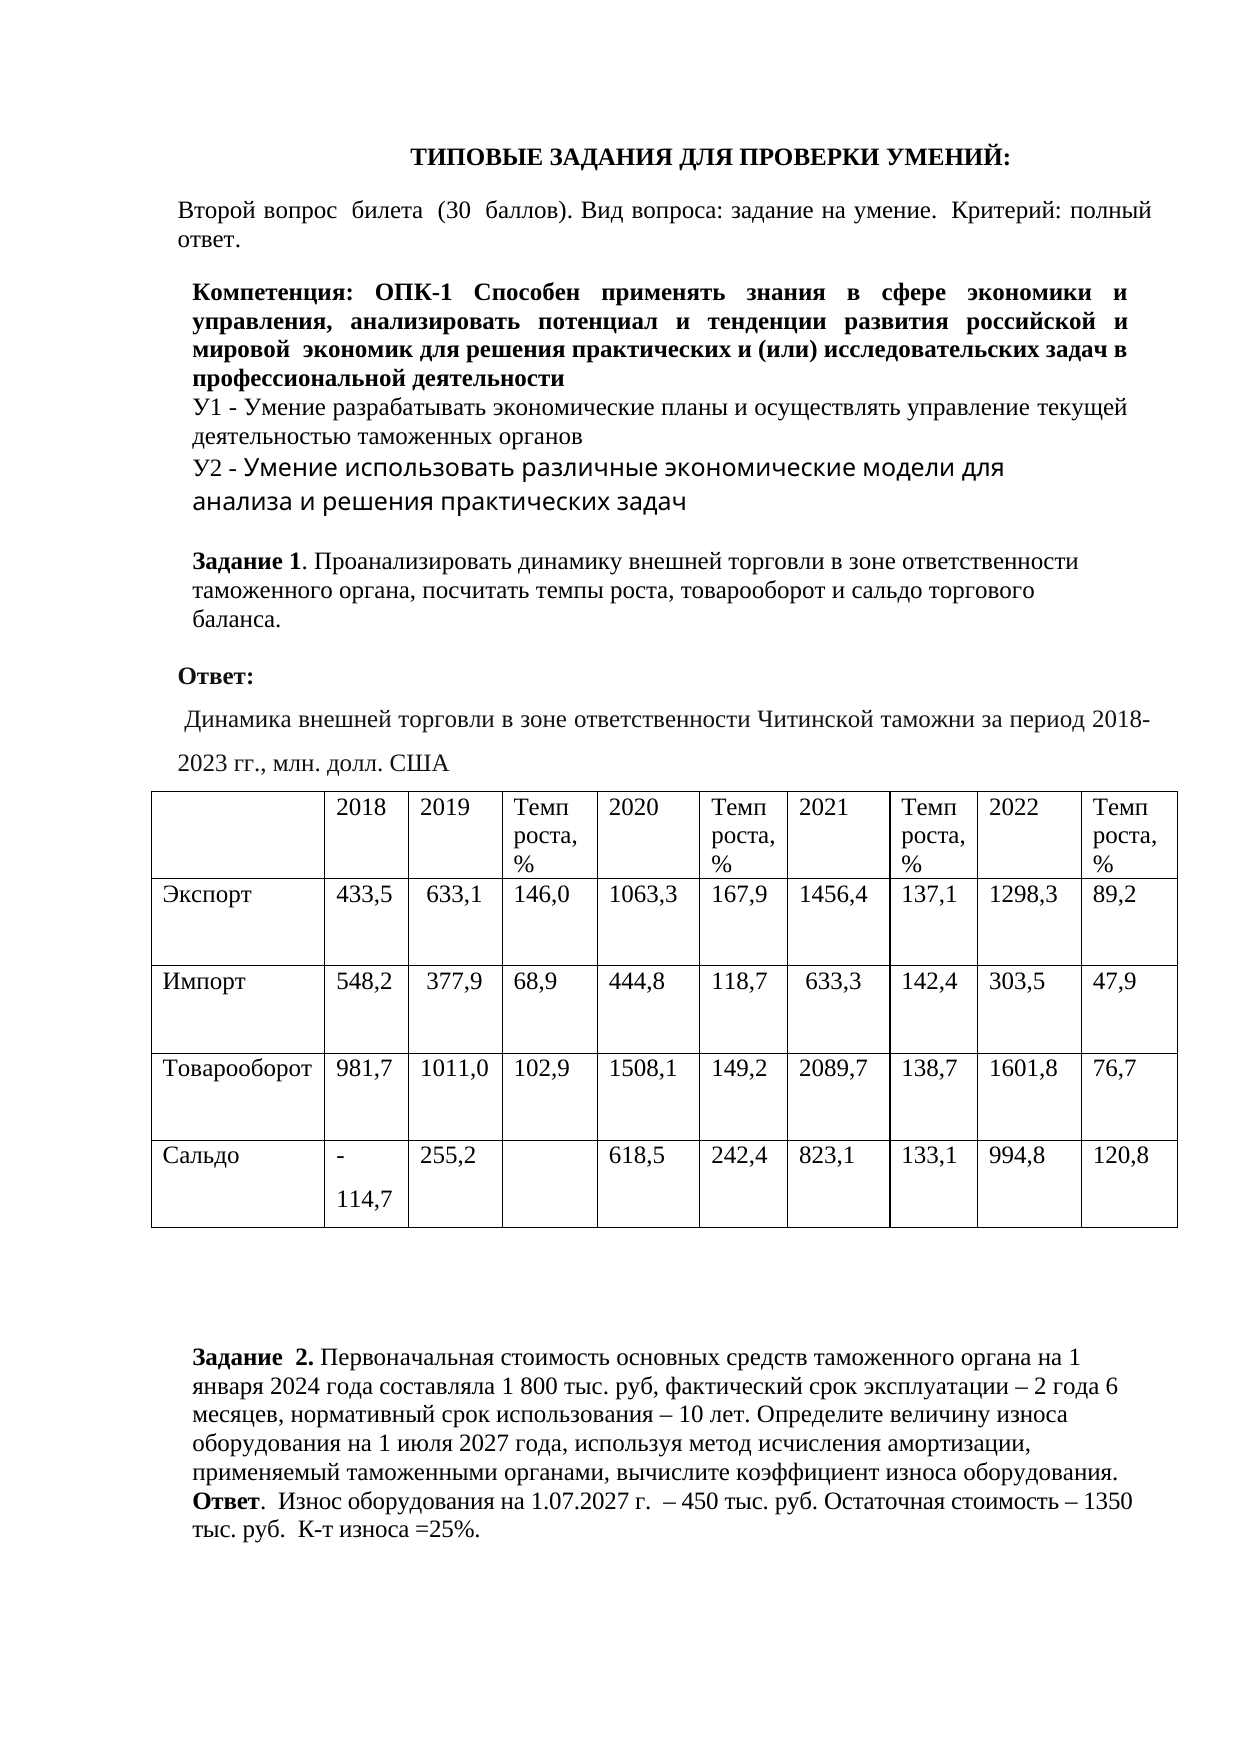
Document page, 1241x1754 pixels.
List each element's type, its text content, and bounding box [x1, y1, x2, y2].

table_cell 548,2 [325, 966, 408, 1052]
table_cell 120,8 [1082, 1141, 1177, 1227]
table_cell 68,9 [503, 966, 597, 1052]
table_cell 1011,0 [409, 1054, 502, 1139]
table_cell 146,0 [503, 879, 597, 965]
table_header Темп роста, % [891, 792, 977, 878]
table_cell 2089,7 [788, 1054, 889, 1139]
table_cell 255,2 [409, 1141, 502, 1227]
table_cell 242,4 [700, 1141, 787, 1227]
table_cell 142,4 [891, 966, 977, 1052]
table_cell Сальдо [152, 1141, 324, 1227]
table_cell 1508,1 [598, 1054, 699, 1139]
table_cell 167,9 [700, 879, 787, 965]
table_cell Экспорт [152, 879, 324, 965]
table_cell 137,1 [891, 879, 977, 965]
table_cell 1063,3 [598, 879, 699, 965]
text Задание 1. Проанализировать динамику внешней торговли в зоне ответственности таможенного органа, посчитать темпы роста, товарооборот и сальдо торгового баланса. [192, 546, 1128, 633]
table_cell 618,5 [598, 1141, 699, 1227]
table_header 2018 [325, 792, 408, 878]
table_cell 377,9 [409, 966, 502, 1052]
table_cell 118,7 [700, 966, 787, 1052]
table_cell 633,3 [788, 966, 889, 1052]
text Компетенция: ОПК-1 Способен применять знания в сфере экономики и управления, анализировать потенциал и тенденции развития российской и мировой экономик для решения практических и (или) исследовательских задач в профессиональной деятельности [192, 277, 1128, 392]
text Задание 2. Первоначальная стоимость основных средств таможенного органа на 1 января 2024 года составляла 1 800 тыс. руб, фактический срок эксплуатации – 2 года 6 месяцев, нормативный срок использования – 10 лет. Определите величину износа оборудования на 1 июля 2027 года, используя метод исчисления амортизации, применяемый таможенными органами, вычислите коэффициент износа оборудования. [192, 1342, 1152, 1486]
table_cell 133,1 [891, 1141, 977, 1227]
text У1 - Умение разрабатывать экономические планы и осуществлять управление текущей деятельностью таможенных органов [192, 392, 1127, 449]
text Динамика внешней торговли в зоне ответственности Читинской таможни за период 2018-2023 гг., млн. долл. США [177, 704, 1152, 776]
table_header Темп роста, % [700, 792, 787, 878]
table_cell 303,5 [978, 966, 1081, 1052]
text Ответ. Износ оборудования на 1.07.2027 г. – 450 тыс. руб. Остаточная стоимость – 1350 тыс. руб. К-т износа =25%. [192, 1486, 1152, 1543]
table_cell 1298,3 [978, 879, 1081, 965]
table_cell Товарооборот [152, 1054, 324, 1139]
table_cell -114,7 [325, 1141, 408, 1227]
table_cell 823,1 [788, 1141, 889, 1227]
table_cell 433,5 [325, 879, 408, 965]
text У2 - Умение использовать различные экономические модели для анализа и решения практических задач [192, 449, 1107, 518]
table_cell 994,8 [978, 1141, 1081, 1227]
table_header Темп роста, % [1082, 792, 1177, 878]
table_cell Импорт [152, 966, 324, 1052]
table_cell 1456,4 [788, 879, 889, 965]
table_cell 89,2 [1082, 879, 1177, 965]
table_cell 76,7 [1082, 1054, 1177, 1139]
table_cell 1601,8 [978, 1054, 1081, 1139]
table_header [152, 792, 324, 878]
table_cell 149,2 [700, 1054, 787, 1139]
table_cell 47,9 [1082, 966, 1177, 1052]
table_cell 138,7 [891, 1054, 977, 1139]
table_header 2022 [978, 792, 1081, 878]
table_cell 981,7 [325, 1054, 408, 1139]
table_header 2019 [409, 792, 502, 878]
text ТИПОВЫЕ ЗАДАНИЯ ДЛЯ ПРОВЕРКИ УМЕНИЙ: [388, 142, 1034, 171]
text Второй вопрос билета (30 баллов). Вид вопроса: задание на умение. Критерий: полный ответ. [177, 195, 1152, 252]
table_header Темп роста, % [503, 792, 597, 878]
table_header 2020 [598, 792, 699, 878]
table_cell 633,1 [409, 879, 502, 965]
table_header 2021 [788, 792, 889, 878]
table_cell 444,8 [598, 966, 699, 1052]
table_cell [503, 1141, 597, 1227]
table_cell 102,9 [503, 1054, 597, 1139]
text Ответ: [177, 661, 1152, 690]
